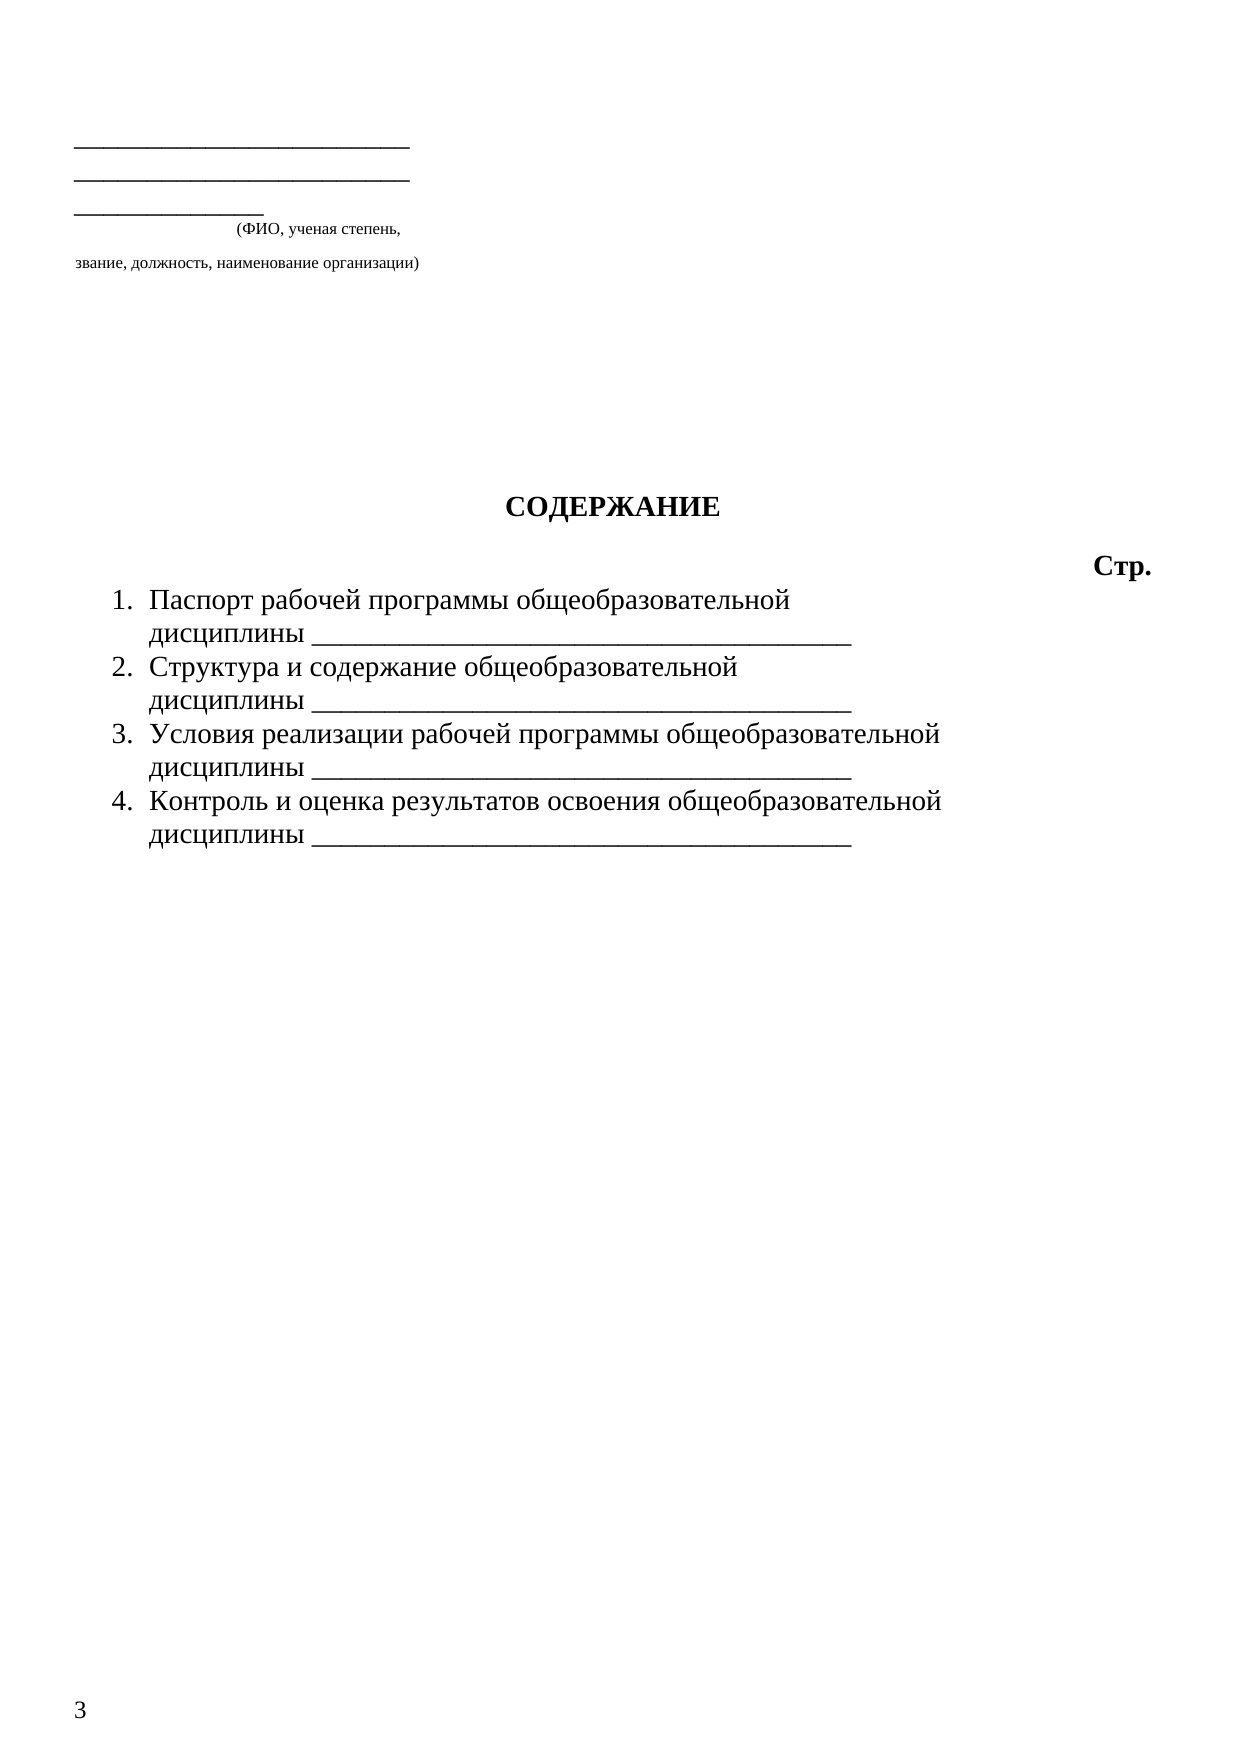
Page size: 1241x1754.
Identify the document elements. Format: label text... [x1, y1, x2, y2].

list дисциплины _____________________________________ [149, 682, 1152, 716]
list дисциплины _____________________________________ [149, 749, 1152, 783]
list Структура и содержание общеобразовательной [111, 649, 1152, 682]
list Условия реализации рабочей программы общеобразовательной [111, 716, 1152, 749]
text Стр. [74, 548, 1152, 582]
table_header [63, 118, 432, 314]
list Контроль и оценка результатов освоения общеобразовательной [111, 783, 1152, 817]
list Паспорт рабочей программы общеобразовательной [111, 582, 1152, 615]
list дисциплины _____________________________________ [149, 615, 1152, 649]
list дисциплины _____________________________________ [149, 817, 1152, 850]
text СОДЕРЖАНИЕ [74, 489, 1152, 522]
